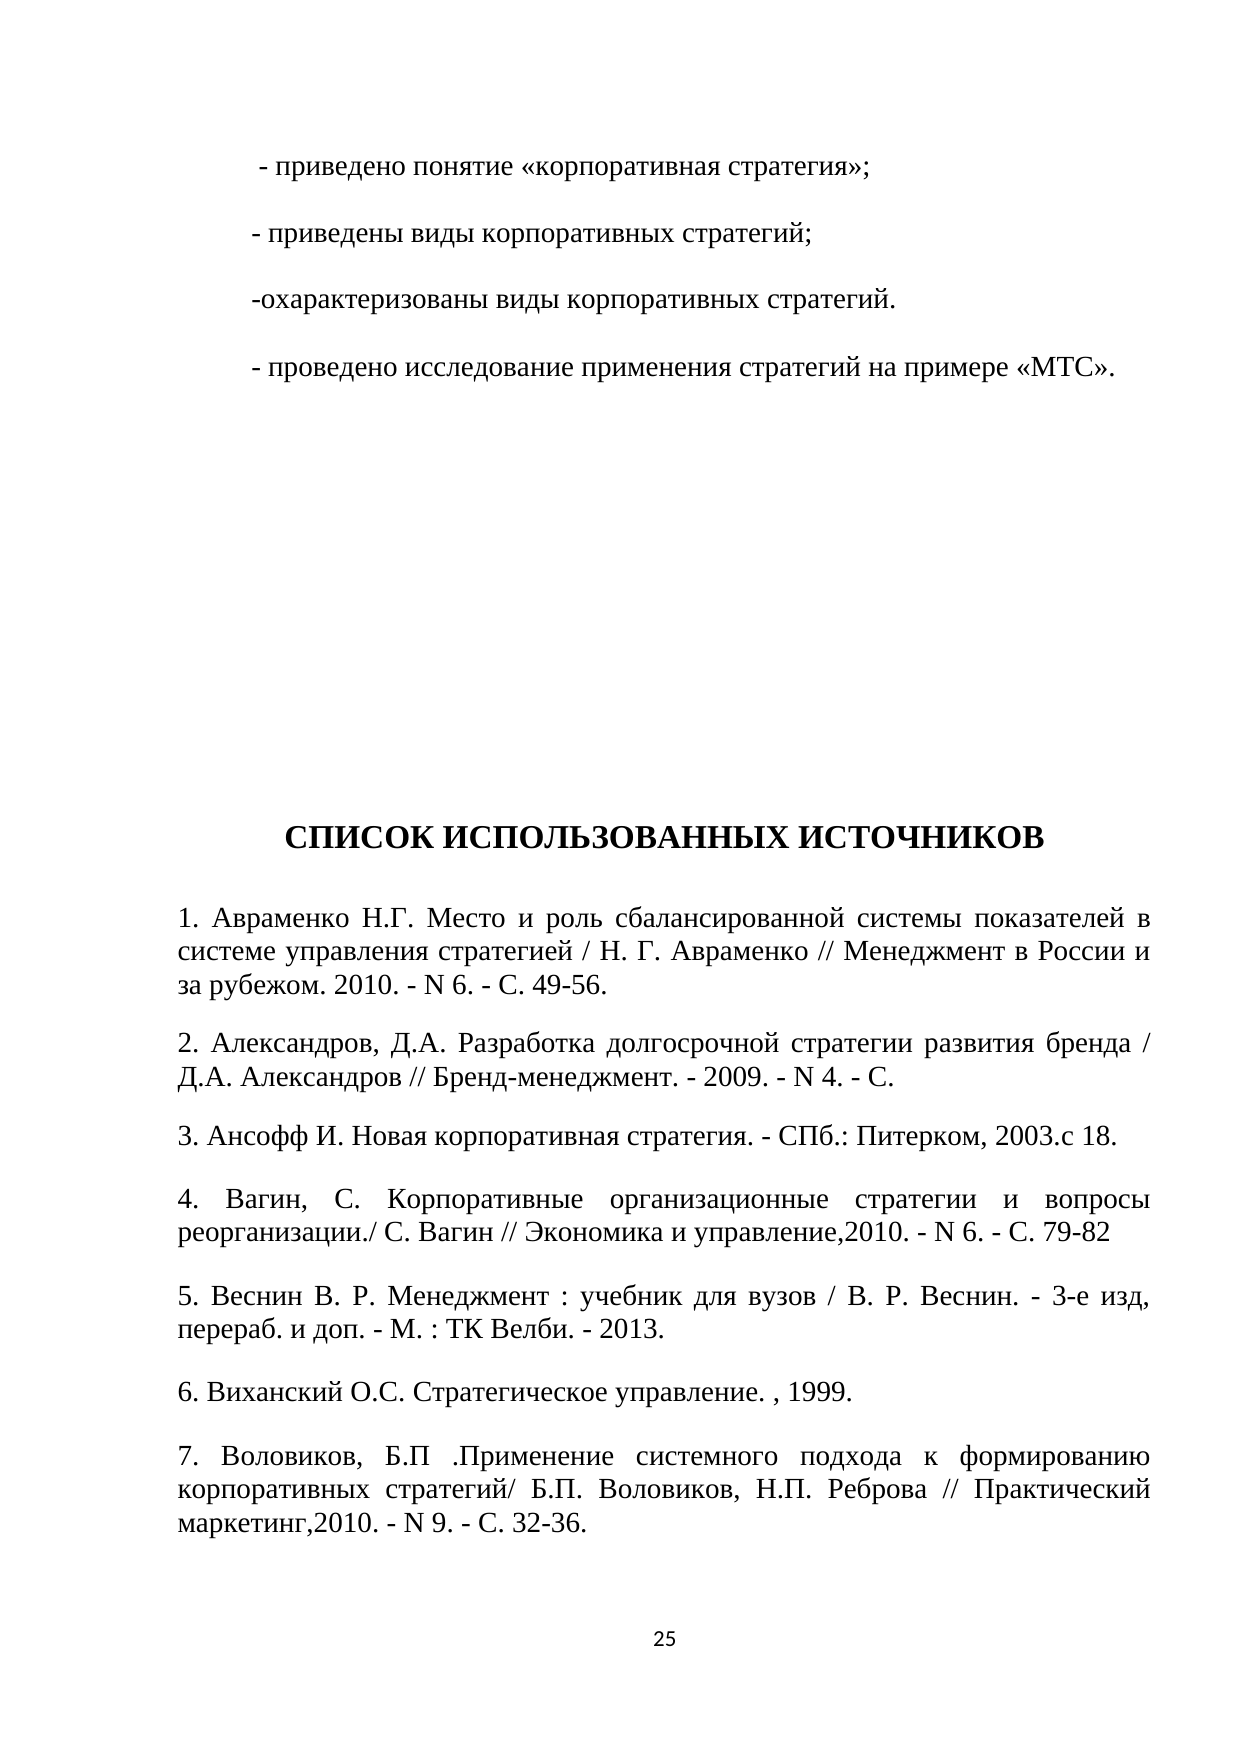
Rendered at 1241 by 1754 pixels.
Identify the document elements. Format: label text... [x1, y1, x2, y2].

text 6. Виханский О.С. Стратегическое управление. , 1999. [177, 1374, 1152, 1408]
text СПИСОК ИСПОЛЬЗОВАННЫХ ИСТОЧНИКОВ [177, 817, 1152, 856]
text - приведено понятие «корпоративная стратегия»; [177, 148, 1152, 181]
text 3. Ансофф И. Новая корпоративная стратегия. - СПб.: Питерком, 2003.c 18. [177, 1118, 1152, 1151]
text 5. Веснин В. Р. Менеджмент : учебник для вузов / В. Р. Веснин. - 3-е изд, перераб. и доп. - М. : ТК Велби. - 2013. [177, 1278, 1152, 1345]
text - приведены виды корпоративных стратегий; [177, 215, 1152, 248]
text -охарактеризованы виды корпоративных стратегий. [177, 282, 1152, 315]
text 1. Авраменко Н.Г. Место и роль сбалансированной системы показателей в системе управления стратегией / Н. Г. Авраменко // Менеджмент в России и за рубежом. 2010. - N 6. - С. 49-56. [177, 900, 1152, 1001]
text 7. Воловиков, Б.П .Применение системного подхода к формированию корпоративных стратегий/ Б.П. Воловиков, Н.П. Реброва // Практический маркетинг,2010. - N 9. - С. 32-36. [177, 1438, 1152, 1538]
text 2. Александров, Д.А. Разработка долгосрочной стратегии развития бренда / Д.А. Александров // Бренд-менеджмент. - 2009. - N 4. - С. [177, 1026, 1152, 1093]
text 4. Вагин, С. Корпоративные организационные стратегии и вопросы реорганизации./ С. Вагин // Экономика и управление,2010. - N 6. - С. 79-82 [177, 1181, 1152, 1248]
text - проведено исследование применения стратегий на примере «МТС». [177, 349, 1152, 382]
